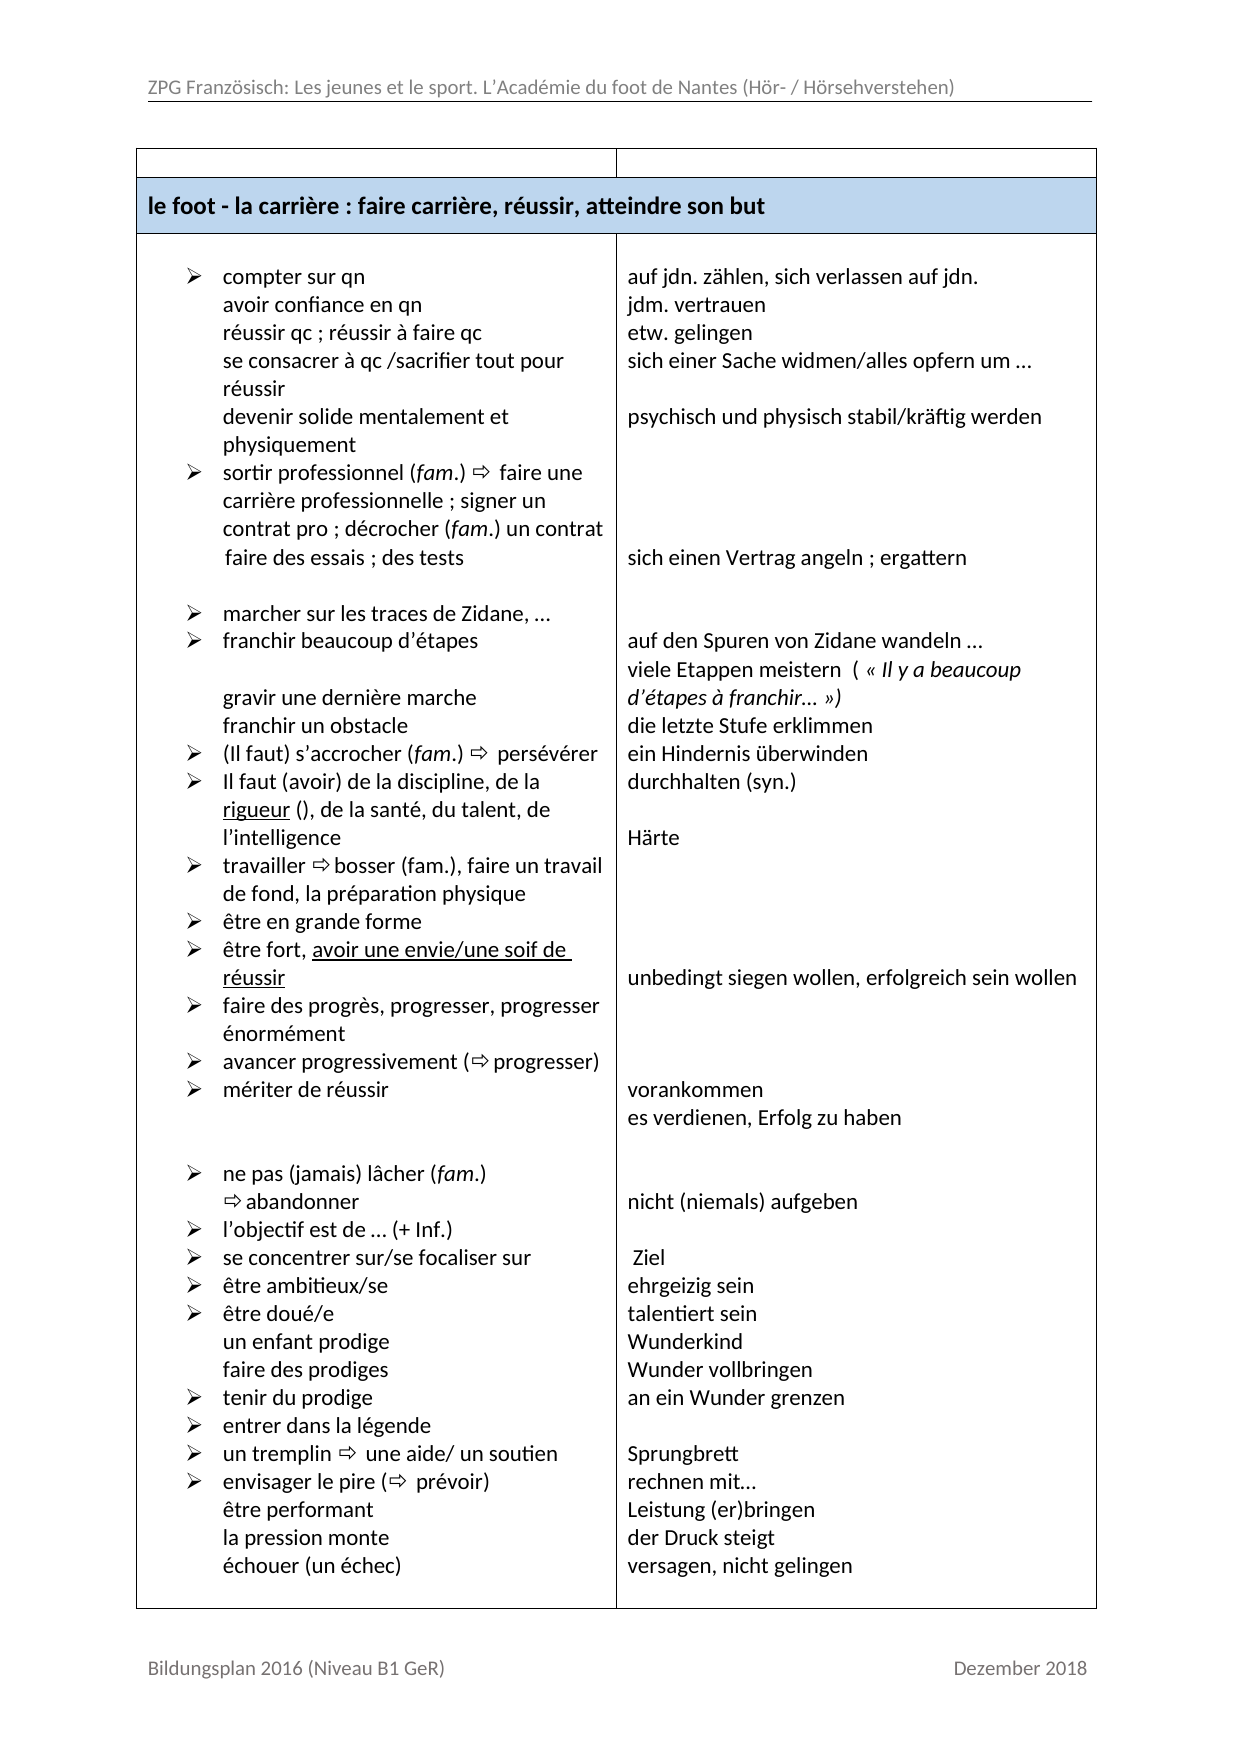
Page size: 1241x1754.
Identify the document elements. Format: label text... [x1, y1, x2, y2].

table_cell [137, 234, 616, 1607]
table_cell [617, 149, 1096, 177]
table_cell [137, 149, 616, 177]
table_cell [617, 234, 1096, 1607]
table_cell le foot - la carrière : faire carrière, réussir, atteindre son but [137, 178, 1096, 233]
